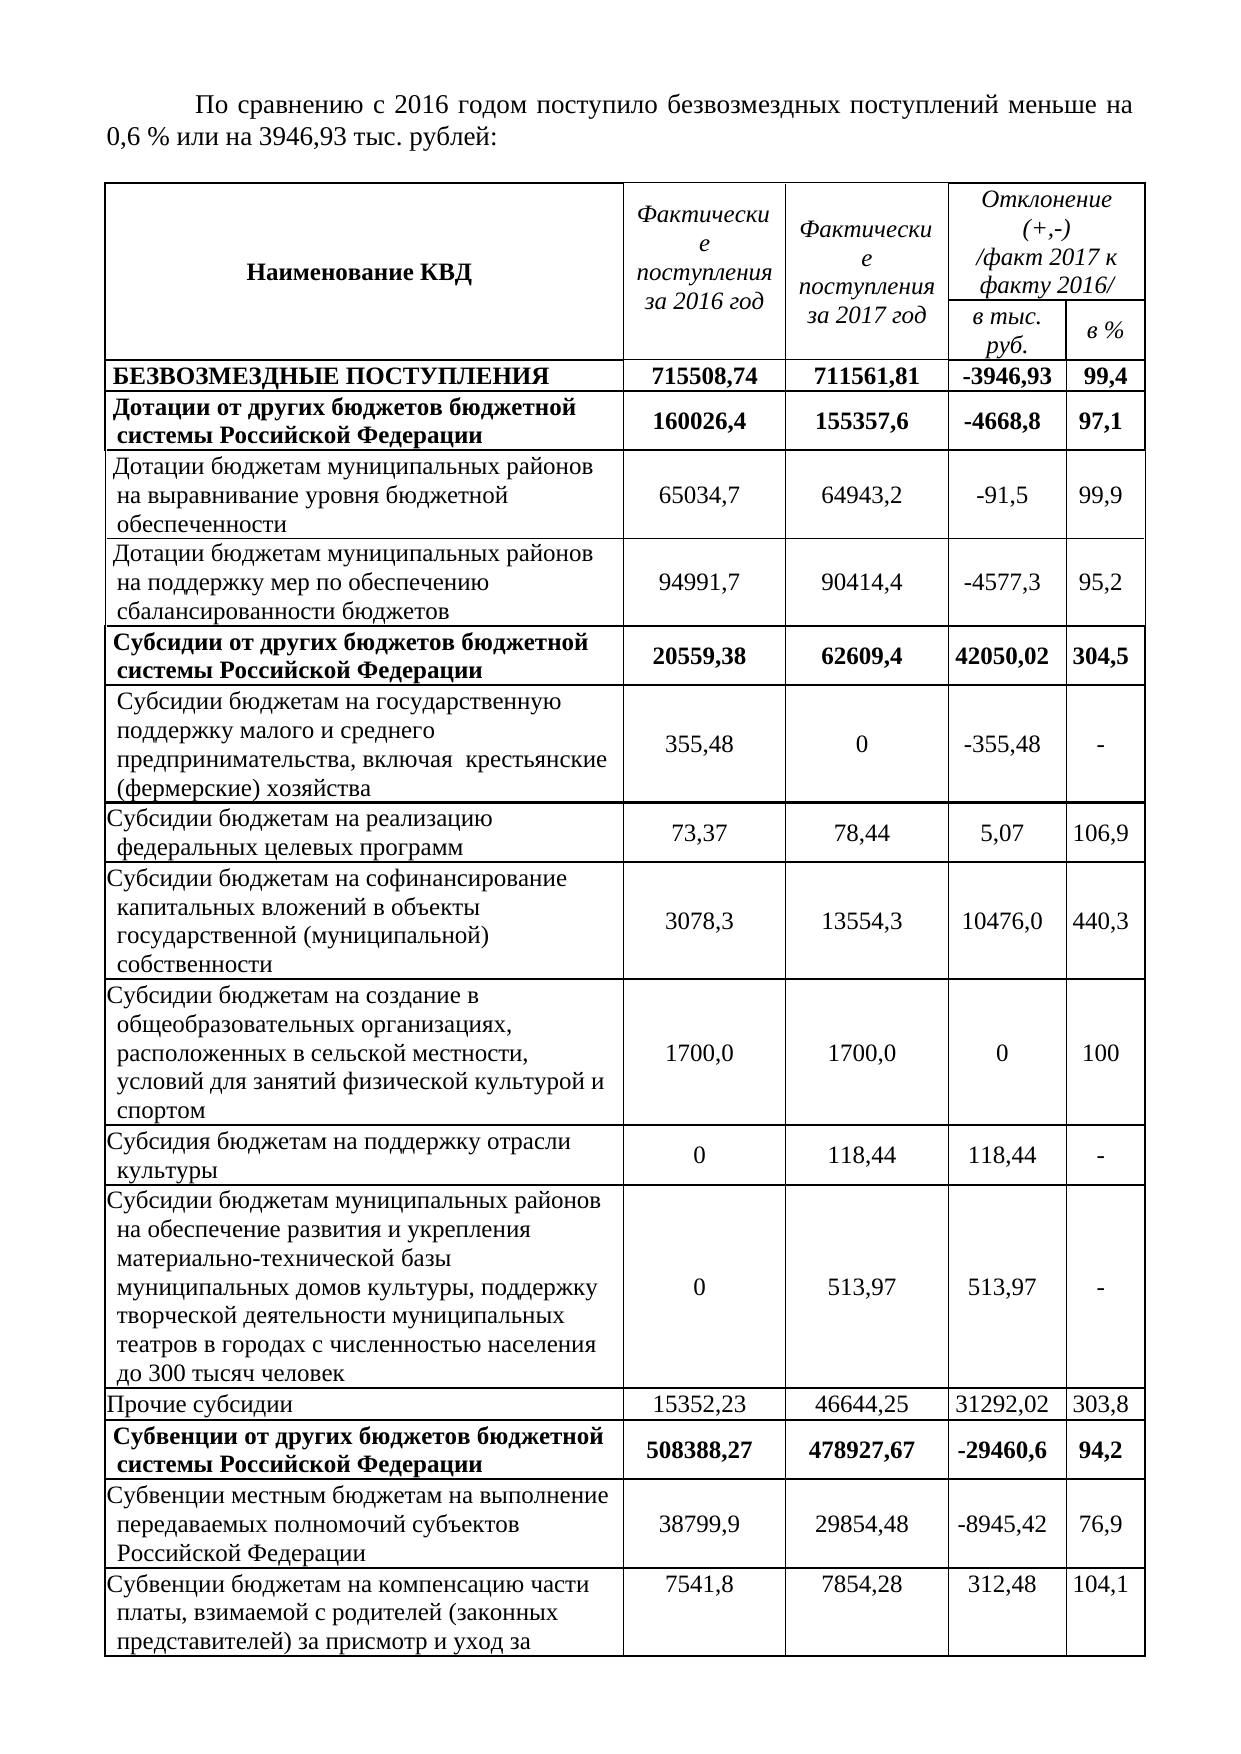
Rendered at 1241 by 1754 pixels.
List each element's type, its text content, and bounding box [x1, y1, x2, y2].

table_cell Субвенции местным бюджетам на выполнение передаваемых полномочий субъектов Российской Федерации [106, 1480, 623, 1567]
table_cell 31292,02 [949, 1389, 1066, 1419]
table_cell Субсидии от других бюджетов бюджетной системы Российской Федерации [106, 626, 623, 684]
table_cell 78,44 [786, 804, 948, 861]
table_cell 0 [786, 686, 948, 801]
table_cell 20559,38 [624, 627, 785, 684]
table_cell -4577,3 [949, 539, 1066, 625]
table_cell 303,8 [1067, 1389, 1144, 1419]
table_cell 160026,4 [624, 392, 785, 449]
table_cell 513,97 [949, 1186, 1066, 1387]
table_cell Дотации бюджетам муниципальных районов на выравнивание уровня бюджетной обеспеченности [106, 450, 623, 537]
table_cell 46644,25 [786, 1389, 948, 1419]
table_cell -3946,93 [949, 361, 1066, 389]
table_cell Субсидии бюджетам муниципальных районов на обеспечение развития и укрепления материально-технической базы муниципальных домов культуры, поддержку творческой деятельности муниципальных театров в городах с численностью населения до 300 тысяч человек [106, 1186, 623, 1387]
table_cell 118,44 [949, 1126, 1066, 1183]
table_cell 104,1 [1067, 1569, 1144, 1655]
table_cell 62609,4 [786, 627, 948, 684]
table_cell 90414,4 [786, 539, 948, 625]
table_cell 38799,9 [624, 1480, 785, 1567]
table_cell в тыс. руб. [949, 301, 1065, 359]
table_cell 355,48 [624, 686, 785, 801]
table_cell 29854,48 [786, 1480, 948, 1567]
table_cell Субсидия бюджетам на поддержку отрасли культуры [106, 1126, 623, 1183]
table_cell -4668,8 [949, 392, 1066, 449]
table_cell Дотации от других бюджетов бюджетной системы Российской Федерации [106, 392, 623, 449]
text По сравнению с 2016 годом поступило безвозмездных поступлений меньше на 0,6 % или на 3946,93 тыс. рублей: [106, 89, 1134, 151]
table_cell 15352,23 [624, 1389, 785, 1419]
table_cell Субсидии бюджетам на реализацию федеральных целевых программ [106, 804, 623, 861]
table_cell -355,48 [949, 686, 1066, 801]
table_cell Субвенции от других бюджетов бюджетной системы Российской Федерации [106, 1421, 623, 1478]
table_header Фактические поступления за 2017 год [786, 183, 948, 359]
table_cell 513,97 [786, 1186, 948, 1387]
table_header Наименование КВД [106, 184, 623, 359]
table_cell 95,2 [1067, 538, 1145, 625]
table_cell Субсидии бюджетам на софинансирование капитальных вложений в объекты государственной (муниципальной) собственности [106, 863, 623, 978]
table_cell 304,5 [1067, 627, 1144, 684]
table_cell Дотации бюджетам муниципальных районов на поддержку мер по обеспечению сбалансированности бюджетов [106, 539, 623, 625]
table_cell -29460,6 [949, 1421, 1066, 1478]
table_cell 440,3 [1067, 863, 1144, 978]
table_header Фактические поступления за 2016 год [624, 183, 786, 359]
table_cell - [1067, 1126, 1144, 1183]
table_cell 478927,67 [786, 1421, 948, 1478]
table_cell 715508,74 [624, 360, 785, 389]
table_cell 99,4 [1067, 361, 1144, 389]
table_cell 7854,28 [786, 1569, 948, 1655]
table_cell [106, 1569, 623, 1655]
table_cell 0 [949, 980, 1066, 1124]
table_cell 76,9 [1067, 1480, 1144, 1567]
table_cell 65034,7 [624, 451, 785, 537]
table_cell 100 [1067, 980, 1144, 1124]
table_cell 1700,0 [786, 980, 948, 1124]
table_cell 94991,7 [624, 539, 785, 625]
table_cell 97,1 [1067, 392, 1144, 449]
table_cell Прочие субсидии [106, 1389, 623, 1419]
table_cell Субсидии бюджетам на создание в общеобразовательных организациях, расположенных в сельской местности, условий для занятий физической культурой и спортом [106, 980, 623, 1124]
table_cell БЕЗВОЗМЕЗДНЫЕ ПОСТУПЛЕНИЯ [106, 361, 623, 389]
table_cell -91,5 [949, 451, 1066, 537]
table_header Отклонение (+,-) /факт 2017 к факту 2016/ [949, 184, 1144, 299]
table_cell - [1067, 686, 1144, 801]
table_cell в % [1067, 301, 1144, 359]
table_cell 0 [624, 1126, 785, 1183]
table_cell 508388,27 [624, 1421, 785, 1478]
table_cell 99,9 [1067, 451, 1145, 537]
table_cell 94,2 [1067, 1421, 1144, 1478]
table_cell 10476,0 [949, 863, 1066, 978]
table_cell 13554,3 [786, 863, 948, 978]
table_cell 5,07 [949, 804, 1066, 861]
table_cell 1700,0 [624, 980, 785, 1124]
table_cell Субсидии бюджетам на государственную поддержку малого и среднего предпринимательства, включая крестьянские (фермерские) хозяйства [106, 686, 623, 801]
table_cell 0 [624, 1186, 785, 1387]
table_cell 42050,02 [949, 627, 1066, 684]
table_cell 106,9 [1067, 804, 1144, 861]
table_cell -8945,42 [949, 1480, 1066, 1567]
table_cell 7541,8 [624, 1569, 785, 1655]
table_cell 118,44 [786, 1126, 948, 1183]
table_cell 155357,6 [786, 392, 948, 449]
table_cell 711561,81 [786, 360, 948, 389]
table_cell - [1067, 1186, 1144, 1387]
table_cell 312,48 [949, 1569, 1066, 1655]
table_cell 64943,2 [786, 451, 948, 537]
table_cell 73,37 [624, 804, 785, 861]
table_cell 3078,3 [624, 863, 785, 978]
